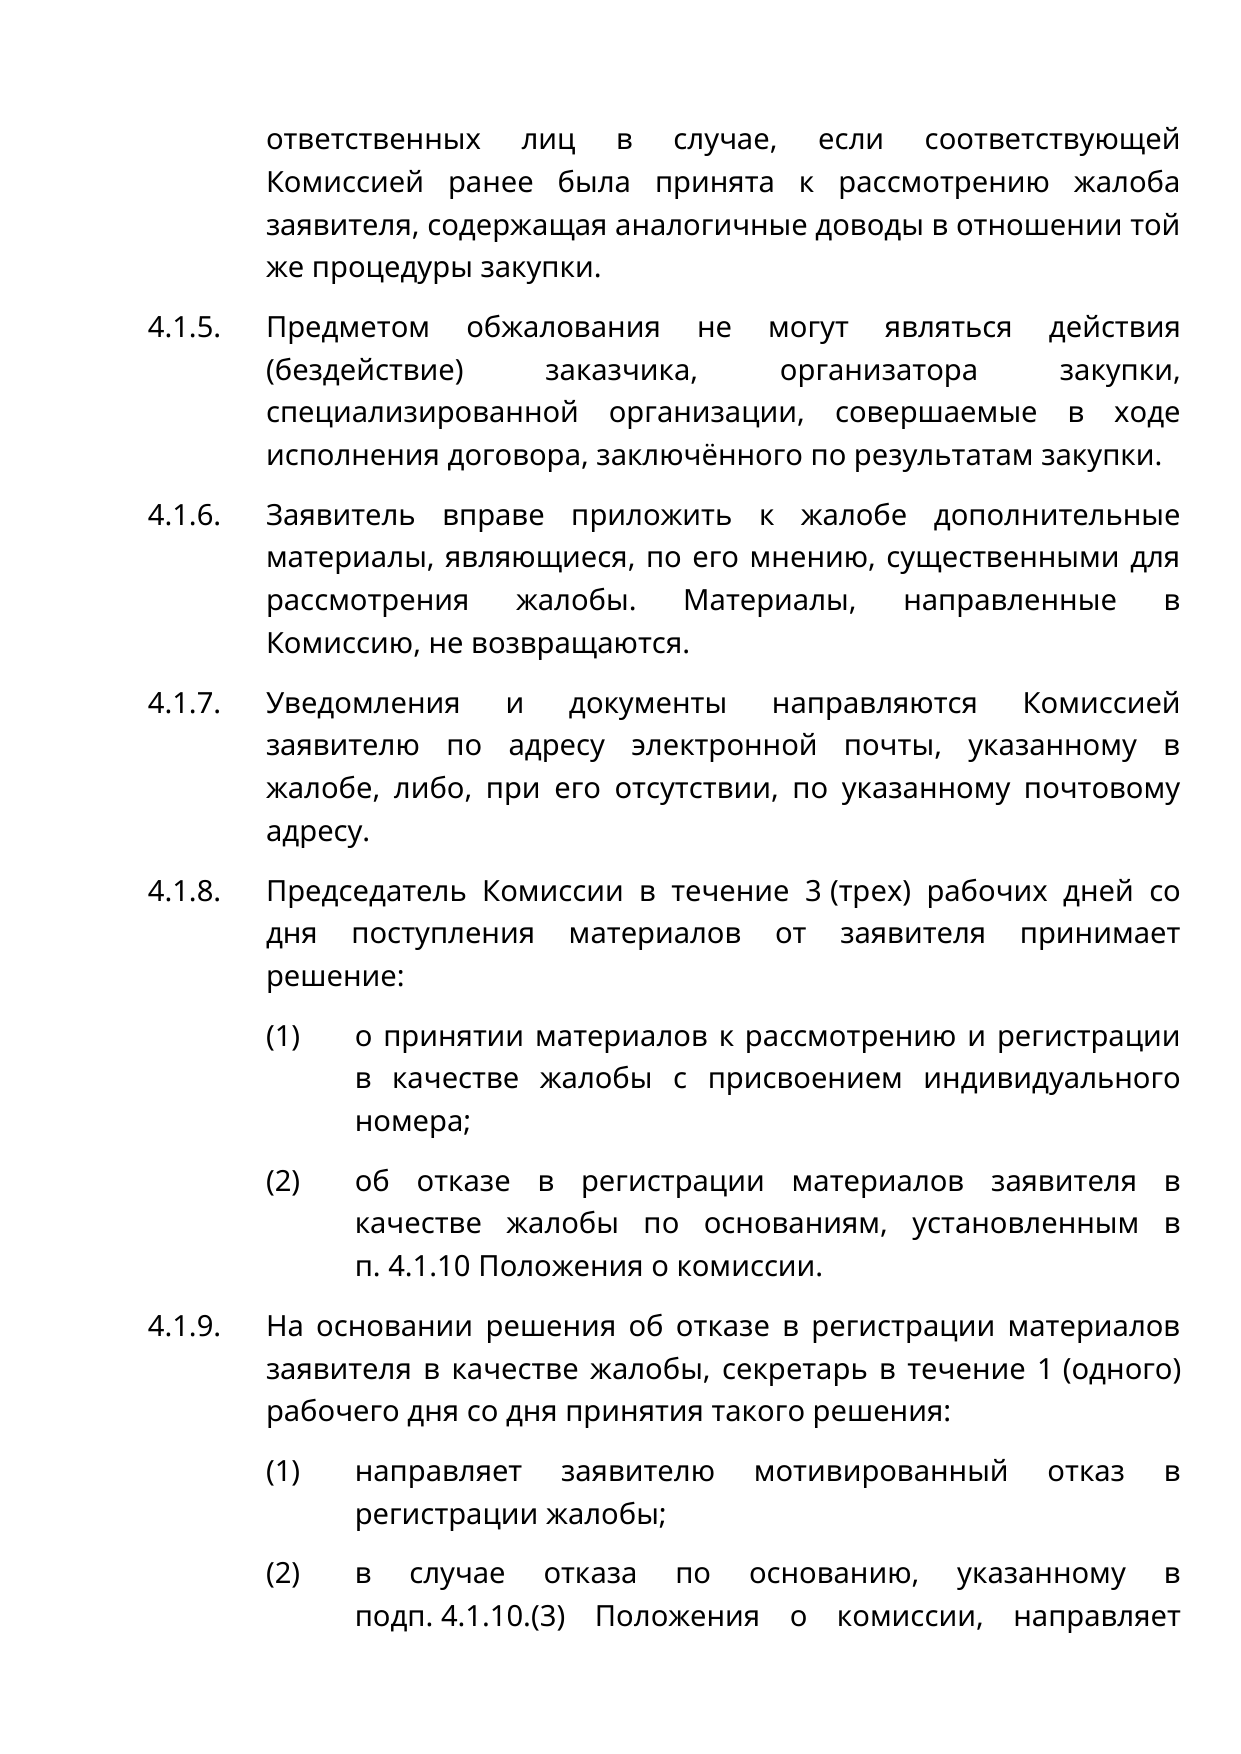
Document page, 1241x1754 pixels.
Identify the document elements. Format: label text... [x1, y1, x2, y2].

list направляет заявителю мотивированный отказ в регистрации жалобы; [266, 1450, 1181, 1533]
list Председатель Комиссии в течение 3 (трех) рабочих дней со дня поступления материалов от заявителя принимает решение: [148, 870, 1181, 995]
list Уведомления и документы направляются Комиссией заявителю по адресу электронной почты, указанному в жалобе, либо, при его отсутствии, по указанному почтовому адресу. [148, 682, 1181, 850]
list Предметом обжалования не могут являться действия (бездействие) заказчика, организатора закупки, специализированной организации, совершаемые в ходе исполнения договора, заключённого по результатам закупки. [148, 306, 1181, 474]
list На основании решения об отказе в регистрации материалов заявителя в качестве жалобы, секретарь в течение 1 (одного) рабочего дня со дня принятия такого решения: [148, 1305, 1181, 1430]
list об отказе в регистрации материалов заявителя в качестве жалобы по основаниям, установленным в п. 4.1.10 Положения о комиссии. [266, 1160, 1181, 1285]
list Заявитель вправе приложить к жалобе дополнительные материалы, являющиеся, по его мнению, существенными для рассмотрения жалобы. Материалы, направленные в Комиссию, не возвращаются. [148, 494, 1181, 662]
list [148, 118, 1181, 286]
list о принятии материалов к рассмотрению и регистрации в качестве жалобы с присвоением индивидуального номера; [266, 1015, 1181, 1140]
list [266, 1552, 1181, 1635]
